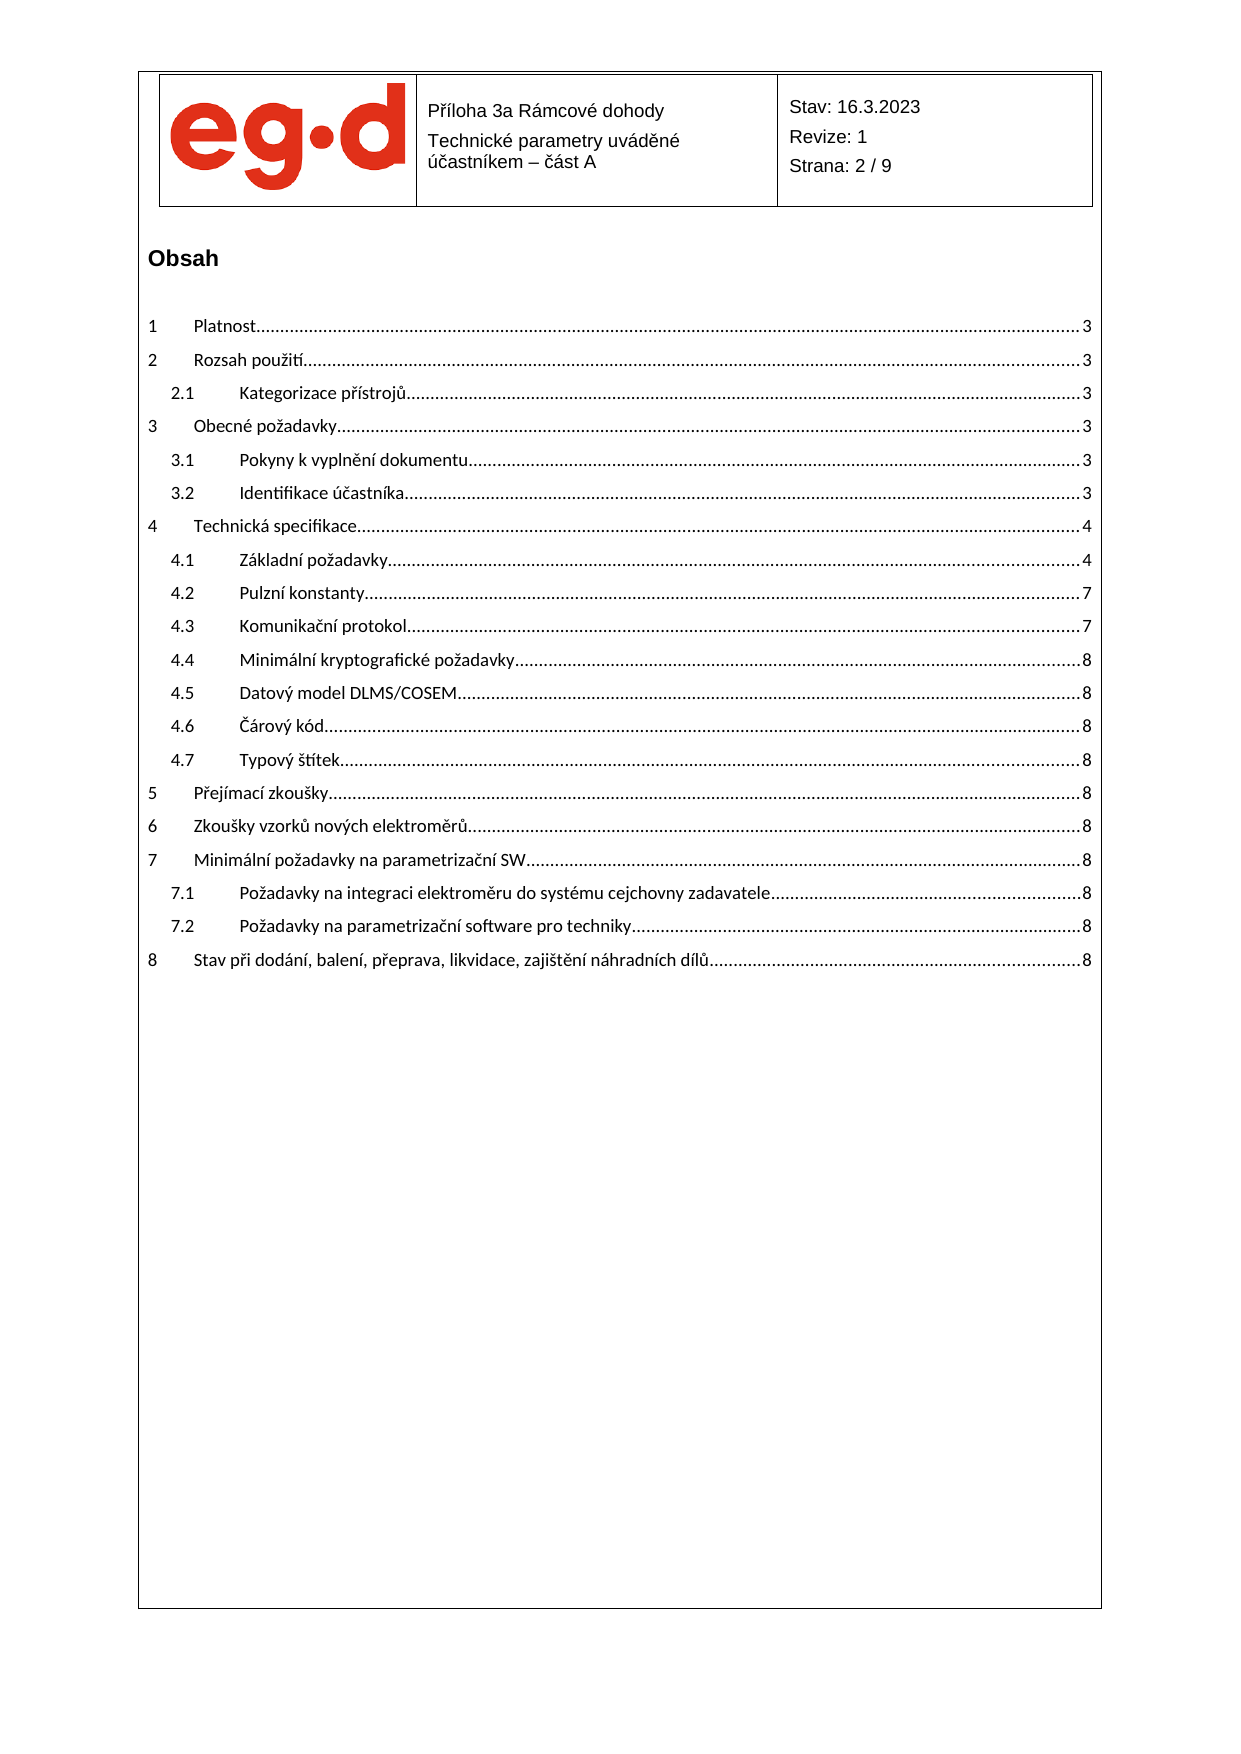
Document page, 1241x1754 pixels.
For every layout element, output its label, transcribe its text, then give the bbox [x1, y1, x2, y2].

text 2 Rozsah použití 3 [148, 348, 1093, 371]
text 3 Obecné požadavky 3 [148, 415, 1093, 438]
text 8 Stav při dodání, balení, přeprava, likvidace, zajištění náhradních dílů 8 [148, 948, 1093, 971]
text 4 Technická specifikace 4 [148, 515, 1093, 538]
text 7 Minimální požadavky na parametrizační SW 8 [148, 848, 1093, 871]
text Obsah [148, 245, 1093, 272]
text 4.6 Čárový kód 8 [171, 715, 1093, 738]
text 4.5 Datový model DLMS/COSEM 8 [171, 681, 1093, 704]
text 4.3 Komunikační protokol 7 [171, 615, 1093, 638]
text 1 Platnost 3 [148, 315, 1093, 338]
text 7.1 Požadavky na integraci elektroměru do systému cejchovny zadavatele 8 [171, 881, 1093, 904]
text 4.7 Typový štítek 8 [171, 748, 1093, 771]
picture [170, 83, 406, 190]
text 7.2 Požadavky na parametrizační software pro techniky 8 [171, 915, 1093, 938]
text 4.4 Minimální kryptografické požadavky 8 [171, 648, 1093, 671]
text 4.1 Základní požadavky 4 [171, 548, 1093, 571]
text 6 Zkoušky vzorků nových elektroměrů 8 [148, 815, 1093, 838]
text 4.2 Pulzní konstanty 7 [171, 581, 1093, 604]
text 5 Přejímací zkoušky 8 [148, 781, 1093, 804]
text 3.2 Identifikace účastníka 3 [171, 481, 1093, 504]
text 2.1 Kategorizace přístrojů 3 [171, 381, 1093, 404]
text 3.1 Pokyny k vyplnění dokumentu 3 [171, 448, 1093, 471]
